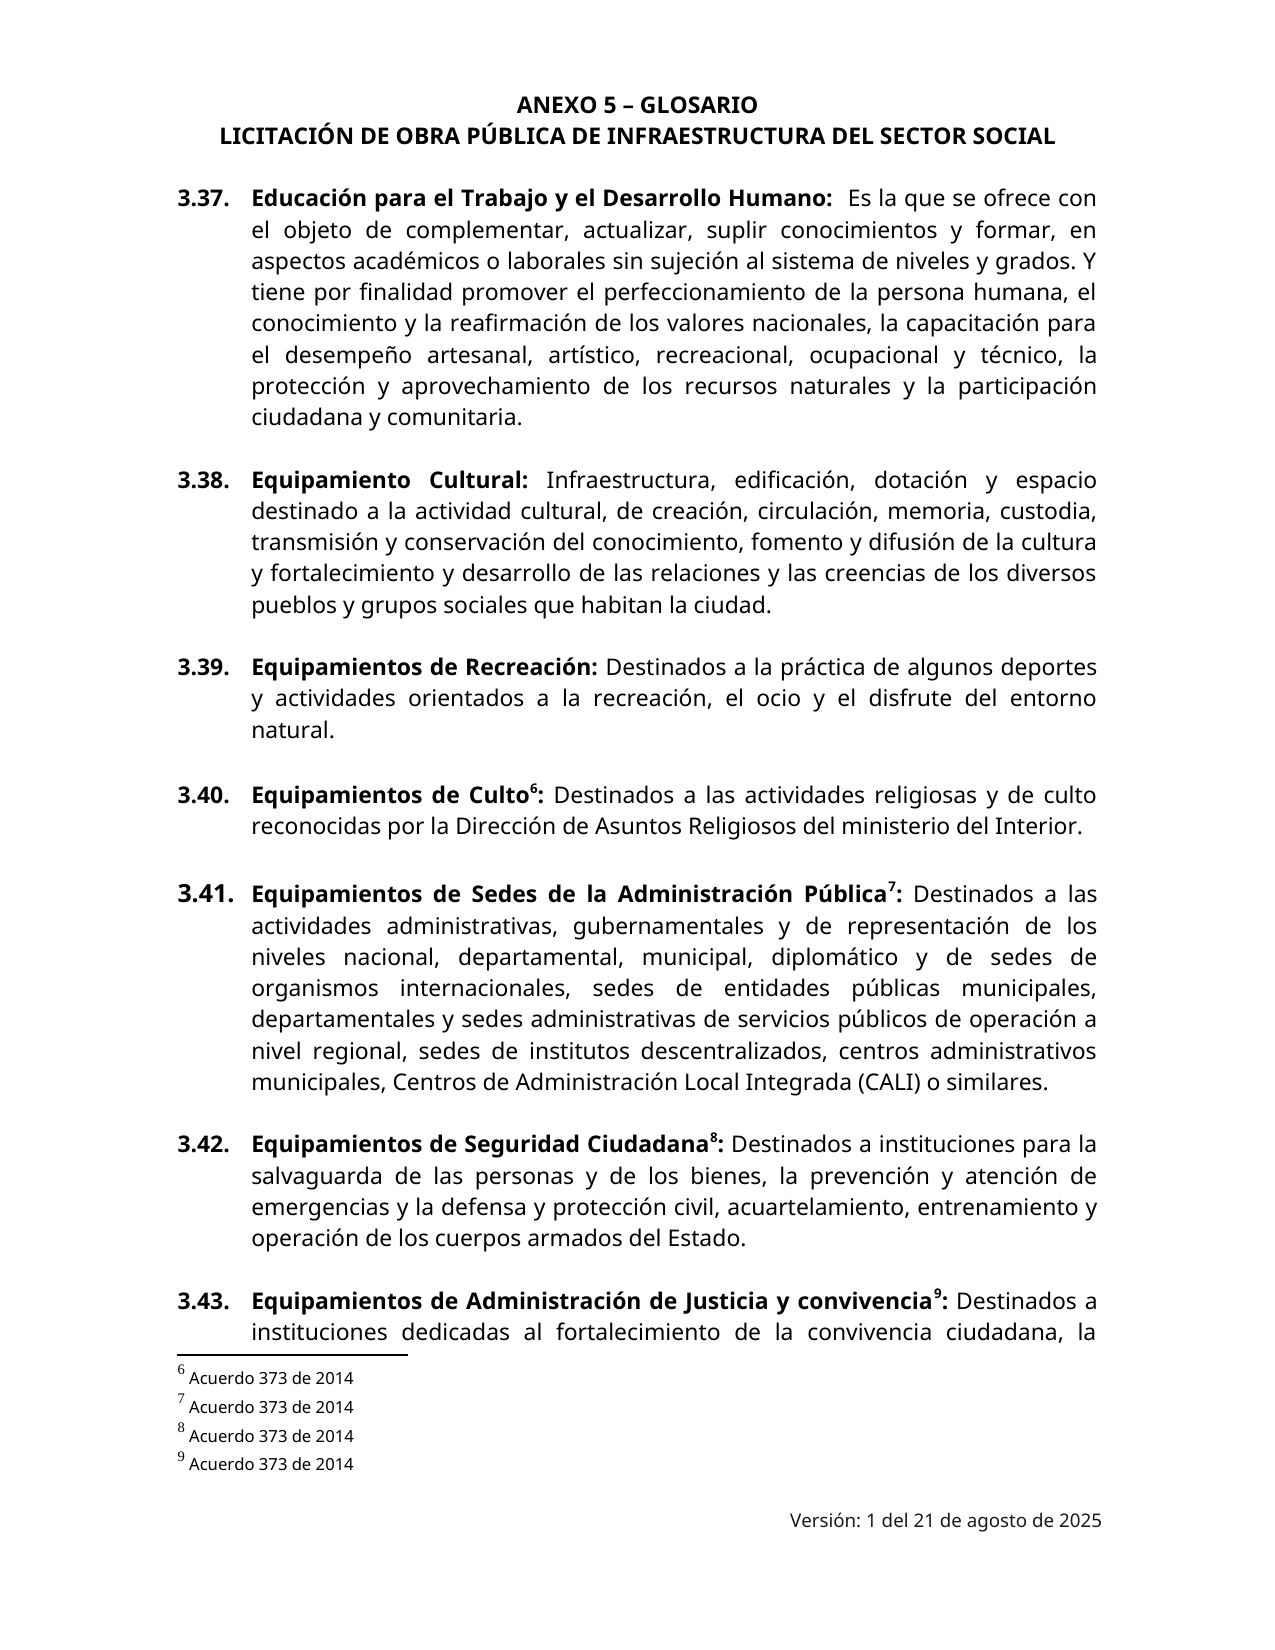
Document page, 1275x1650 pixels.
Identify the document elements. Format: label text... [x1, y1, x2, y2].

list Equipamientos de Recreación: Destinados a la práctica de algunos deportes y actividades orientados a la recreación, el ocio y el disfrute del entorno natural. [177, 651, 1098, 745]
list Equipamiento Cultural: Infraestructura, edificación, dotación y espacio destinado a la actividad cultural, de creación, circulación, memoria, custodia, transmisión y conservación del conocimiento, fomento y difusión de la cultura y fortalecimiento y desarrollo de las relaciones y las creencias de los diversos pueblos y grupos sociales que habitan la ciudad. [177, 464, 1098, 620]
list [177, 1284, 1098, 1347]
list Equipamientos de Seguridad Ciudadana: Destinados a instituciones para la salvaguarda de las personas y de los bienes, la prevención y atención de emergencias y la defensa y protección civil, acuartelamiento, entrenamiento y operación de los cuerpos armados del Estado. [177, 1128, 1098, 1253]
list Educación para el Trabajo y el Desarrollo Humano: Es la que se ofrece con el objeto de complementar, actualizar, suplir conocimientos y formar, en aspectos académicos o laborales sin sujeción al sistema de niveles y grados. Y tiene por finalidad promover el perfeccionamiento de la persona humana, el conocimiento y la reafirmación de los valores nacionales, la capacitación para el desempeño artesanal, artístico, recreacional, ocupacional y técnico, la protección y aprovechamiento de los recursos naturales y la participación ciudadana y comunitaria. [177, 182, 1098, 432]
list Equipamientos de Culto: Destinados a las actividades religiosas y de culto reconocidas por la Dirección de Asuntos Religiosos del ministerio del Interior. [177, 779, 1098, 841]
list Equipamientos de Sedes de la Administración Pública: Destinados a las actividades administrativas, gubernamentales y de representación de los niveles nacional, departamental, municipal, diplomático y de sedes de organismos internacionales, sedes de entidades públicas municipales, departamentales y sedes administrativas de servicios públicos de operación a nivel regional, sedes de institutos descentralizados, centros administrativos municipales, Centros de Administración Local Integrada (CALI) o similares. [177, 876, 1098, 1097]
